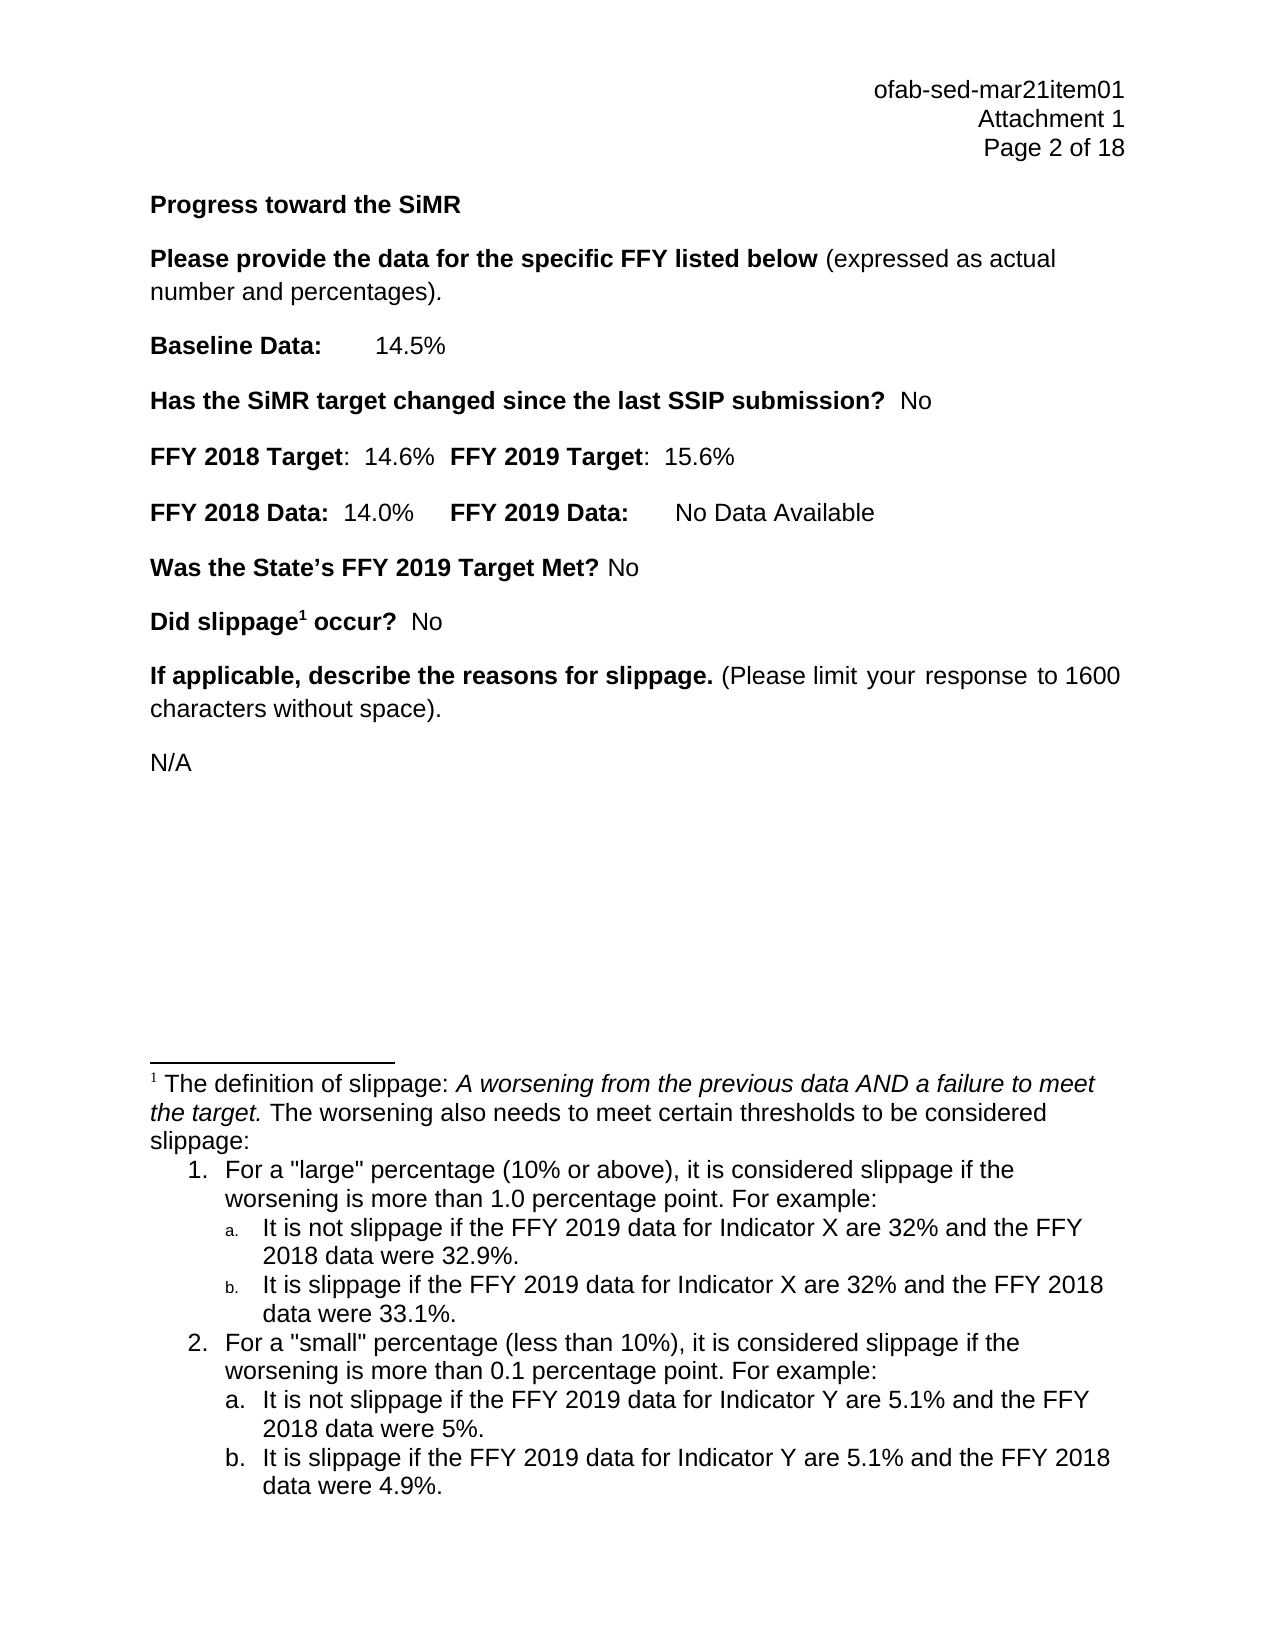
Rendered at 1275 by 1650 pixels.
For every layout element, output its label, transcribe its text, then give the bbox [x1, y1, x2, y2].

text Please provide the data for the specific FFY listed below (expressed as actual number and percentages). [150, 244, 1125, 306]
text FFY 2018 Data: FFY 2019 Data: [150, 498, 1125, 526]
text Progress toward the SiMR [150, 190, 1125, 219]
text If applicable, describe the reasons for slippage. (Please limit your response to 1600 characters without space). [150, 661, 1125, 723]
text Baseline Data: [150, 331, 1125, 359]
text Has the SiMR target changed since the last SSIP submission? [150, 386, 1125, 415]
text Was the State’s FFY 2019 Target Met? [150, 553, 1125, 582]
text Did slippage occur? [150, 607, 1125, 636]
text FFY 2018 Target: FFY 2019 Target: [150, 442, 1125, 471]
